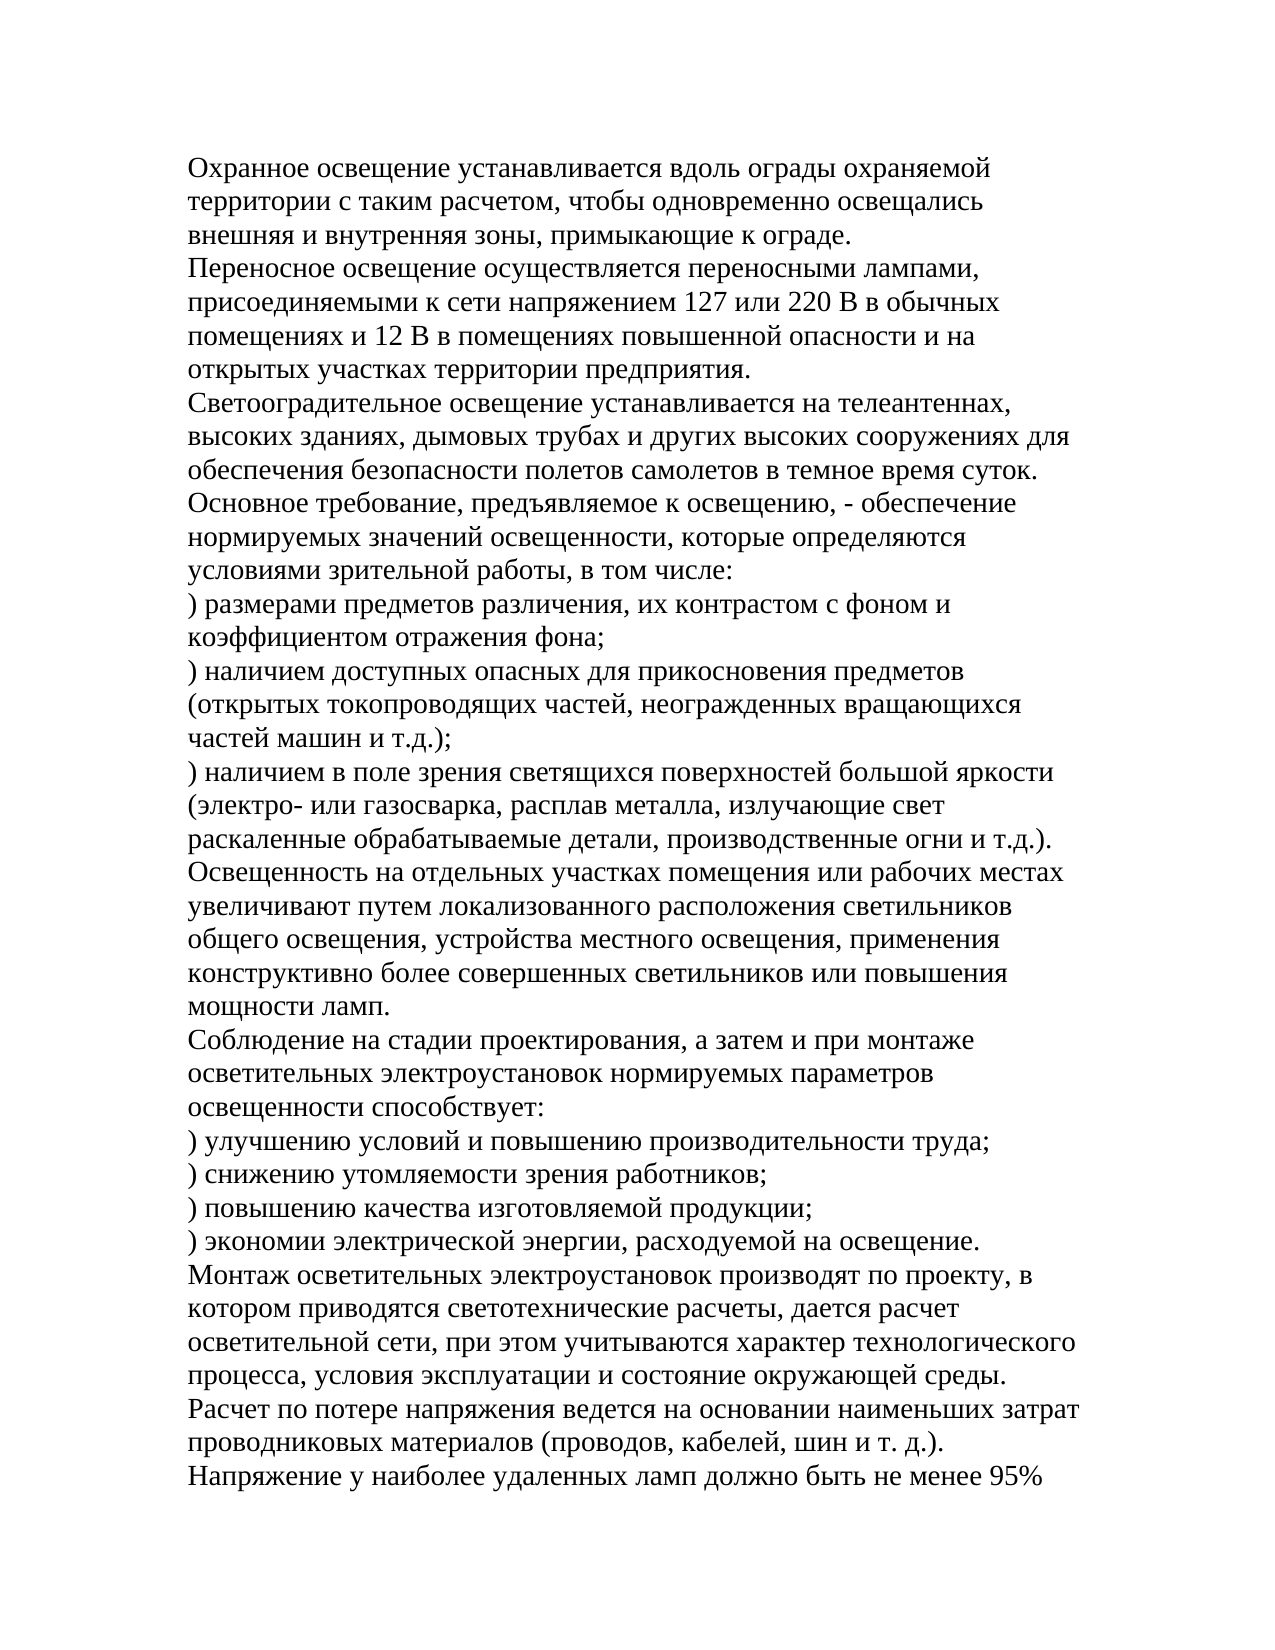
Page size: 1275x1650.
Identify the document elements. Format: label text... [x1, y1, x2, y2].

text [187, 1257, 1087, 1492]
text ) экономии электрической энергии, расходуемой на освещение. [187, 1223, 1087, 1257]
text Основное требование, предъявляемое к освещению, - обеспечение нормируемых значений освещенности, которые определяются условиями зрительной работы, в том числе: [187, 485, 1087, 586]
text Освещенность на отдельных участках помещения или рабочих местах увеличивают путем локализованного расположения светильников общего освещения, устройства местного освещения, применения конструктивно более совершенных светильников или повышения мощности ламп. [187, 854, 1087, 1022]
text ) наличием доступных опасных для прикосновения предметов (открытых токопроводящих частей, неогражденных вращающихся частей машин и т.д.); [187, 653, 1087, 754]
text Переносное освещение осуществляется переносными лампами, присоединяемыми к сети напряжением 127 или 220 В в обычных помещениях и 12 В в помещениях повышенной опасности и на открытых участках территории предприятия. [187, 251, 1087, 385]
text Светооградительное освещение устанавливается на телеантеннах, высоких зданиях, дымовых трубах и других высоких сооружениях для обеспечения безопасности полетов самолетов в темное время суток. [187, 385, 1087, 485]
text ) повышению качества изготовляемой продукции; [187, 1190, 1087, 1223]
text Охранное освещение устанавливается вдоль ограды охраняемой территории с таким расчетом, чтобы одновременно освещались внешняя и внутренняя зоны, примыкающие к ограде. [187, 150, 1087, 251]
text Соблюдение на стадии проектирования, а затем и при монтаже осветительных электроустановок нормируемых параметров освещенности способствует: [187, 1022, 1087, 1123]
text ) наличием в поле зрения светящихся поверхностей большой яркости (электро- или газосварка, расплав металла, излучающие свет раскаленные обрабатываемые детали, производственные огни и т.д.). [187, 754, 1087, 854]
text ) улучшению условий и повышению производительности труда; [187, 1123, 1087, 1156]
text ) снижению утомляемости зрения работников; [187, 1156, 1087, 1190]
text ) размерами предметов различения, их контрастом с фоном и коэффициентом отражения фона; [187, 586, 1087, 653]
